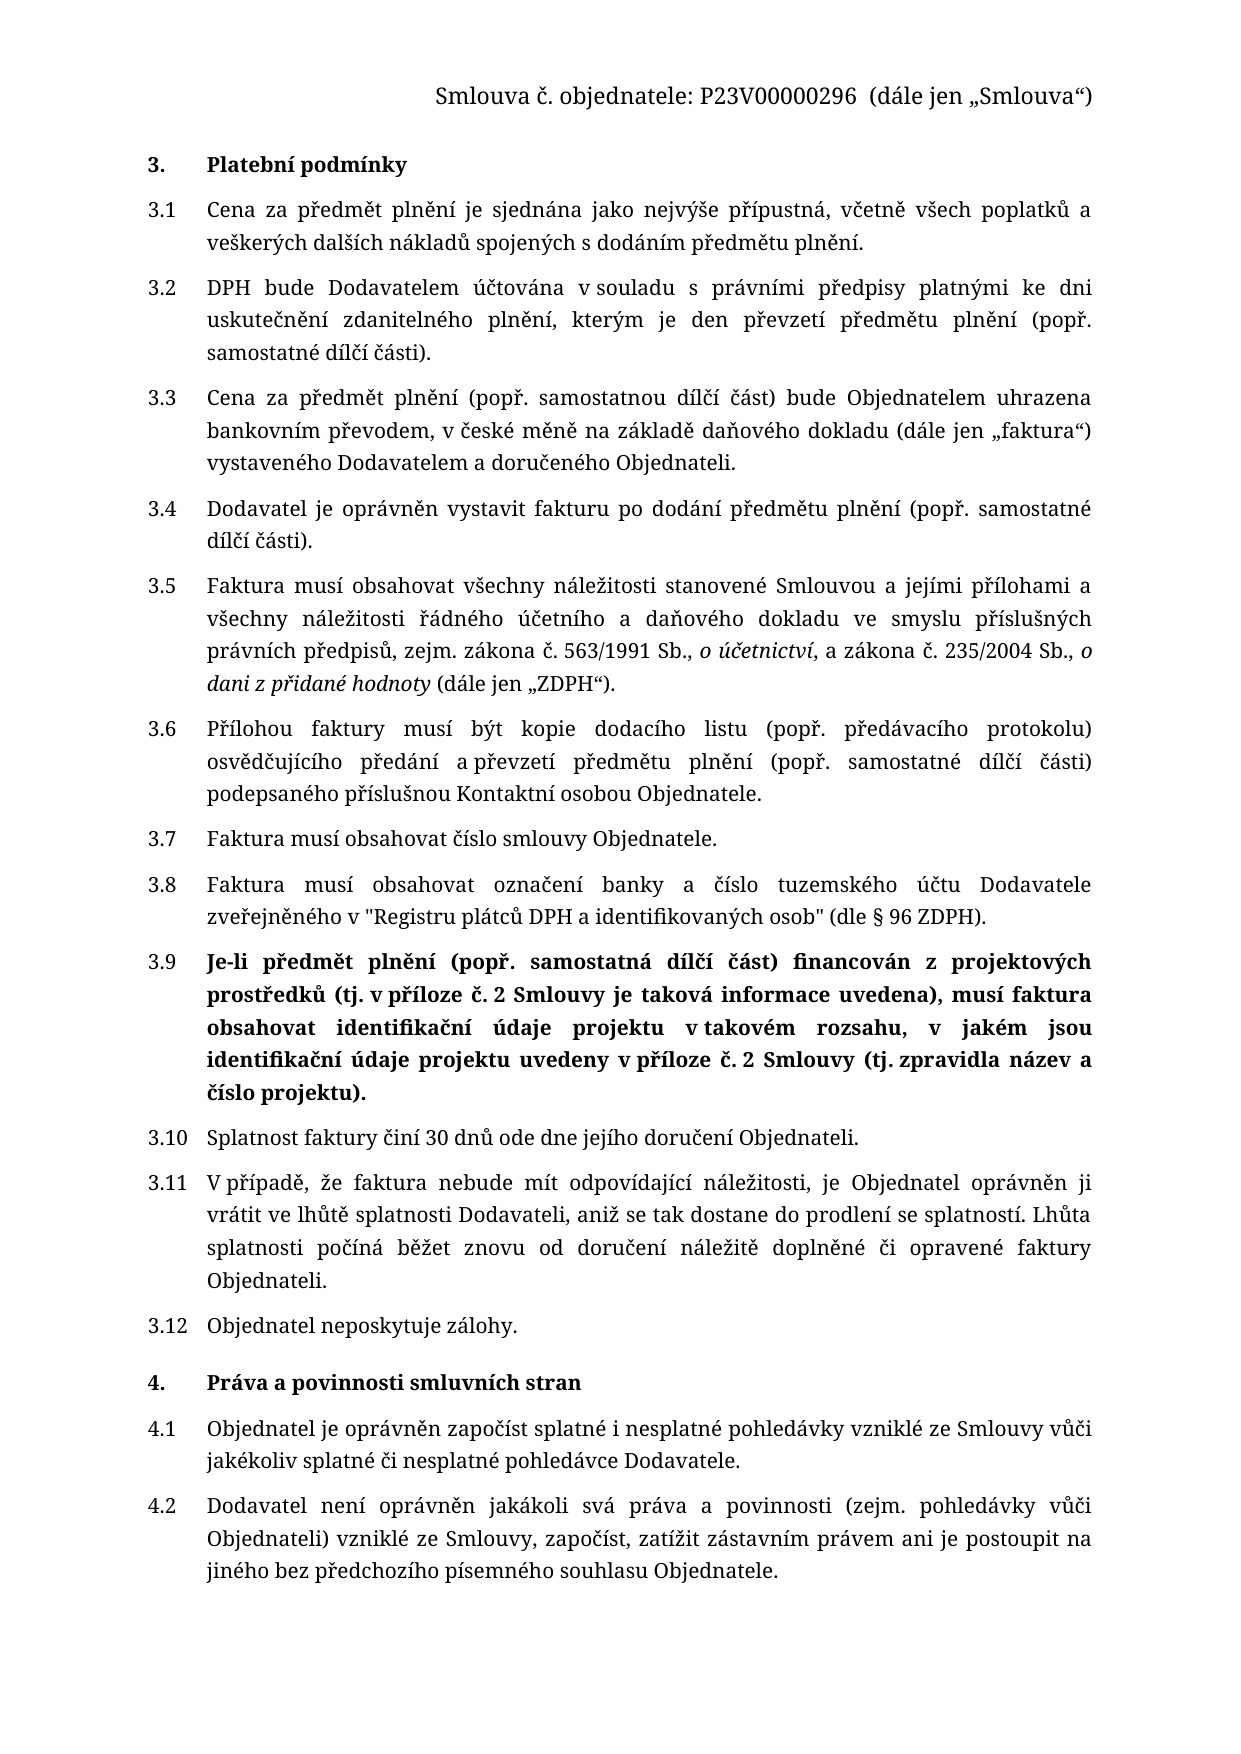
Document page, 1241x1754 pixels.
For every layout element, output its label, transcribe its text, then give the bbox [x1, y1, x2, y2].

list Objednatel je oprávněn započíst splatné i nesplatné pohledávky vzniklé ze Smlouvy vůči jakékoliv splatné či nesplatné pohledávce Dodavatele. [148, 1414, 1093, 1475]
list Faktura musí obsahovat číslo smlouvy Objednatele. [148, 824, 1093, 853]
list Dodavatel je oprávněn vystavit fakturu po dodání předmětu plnění (popř. samostatné dílčí části). [148, 494, 1093, 555]
list Faktura musí obsahovat všechny náležitosti stanovené Smlouvou a jejími přílohami a všechny náležitosti řádného účetního a daňového dokladu ve smyslu příslušných právních předpisů, zejm. zákona č. 563/1991 Sb., o účetnictví, a zákona č. 235/2004 Sb., o dani z přidané hodnoty (dále jen „ZDPH“). [148, 571, 1093, 698]
list Cena za předmět plnění (popř. samostatnou dílčí část) bude Objednatelem uhrazena bankovním převodem, v české měně na základě daňového dokladu (dále jen „faktura“) vystaveného Dodavatelem a doručeného Objednateli. [148, 383, 1093, 477]
list Je-li předmět plnění (popř. samostatná dílčí část) financován z projektových prostředků (tj. v příloze č. 2 Smlouvy je taková informace uvedena), musí faktura obsahovat identifikační údaje projektu v takovém rozsahu, v jakém jsou identifikační údaje projektu uvedeny v příloze č. 2 Smlouvy (tj. zpravidla název a číslo projektu). [148, 947, 1093, 1106]
list Přílohou faktury musí být kopie dodacího listu (popř. předávacího protokolu) osvědčujícího předání a převzetí předmětu plnění (popř. samostatné dílčí části) podepsaného příslušnou Kontaktní osobou Objednatele. [148, 714, 1093, 808]
list Objednatel neposkytuje zálohy. [148, 1311, 1093, 1339]
list Práva a povinnosti smluvních stran [148, 1368, 1093, 1397]
list Splatnost faktury činí 30 dnů ode dne jejího doručení Objednateli. [148, 1123, 1093, 1151]
list DPH bude Dodavatelem účtována v souladu s právními předpisy platnými ke dni uskutečnění zdanitelného plnění, kterým je den převzetí předmětu plnění (popř. samostatné dílčí části). [148, 273, 1093, 367]
list Dodavatel není oprávněn jakákoli svá práva a povinnosti (zejm. pohledávky vůči Objednateli) vzniklé ze Smlouvy, započíst, zatížit zástavním právem ani je postoupit na jiného bez předchozího písemného souhlasu Objednatele. [148, 1491, 1093, 1585]
list Platební podmínky [148, 150, 1093, 179]
list V případě, že faktura nebude mít odpovídající náležitosti, je Objednatel oprávněn ji vrátit ve lhůtě splatnosti Dodavateli, aniž se tak dostane do prodlení se splatností. Lhůta splatnosti počíná běžet znovu od doručení náležitě doplněné či opravené faktury Objednateli. [148, 1168, 1093, 1294]
list Faktura musí obsahovat označení banky a číslo tuzemského účtu Dodavatele zveřejněného v "Registru plátců DPH a identifikovaných osob" (dle § 96 ZDPH). [148, 870, 1093, 931]
list Cena za předmět plnění je sjednána jako nejvýše přípustná, včetně všech poplatků a veškerých dalších nákladů spojených s dodáním předmětu plnění. [148, 195, 1093, 256]
